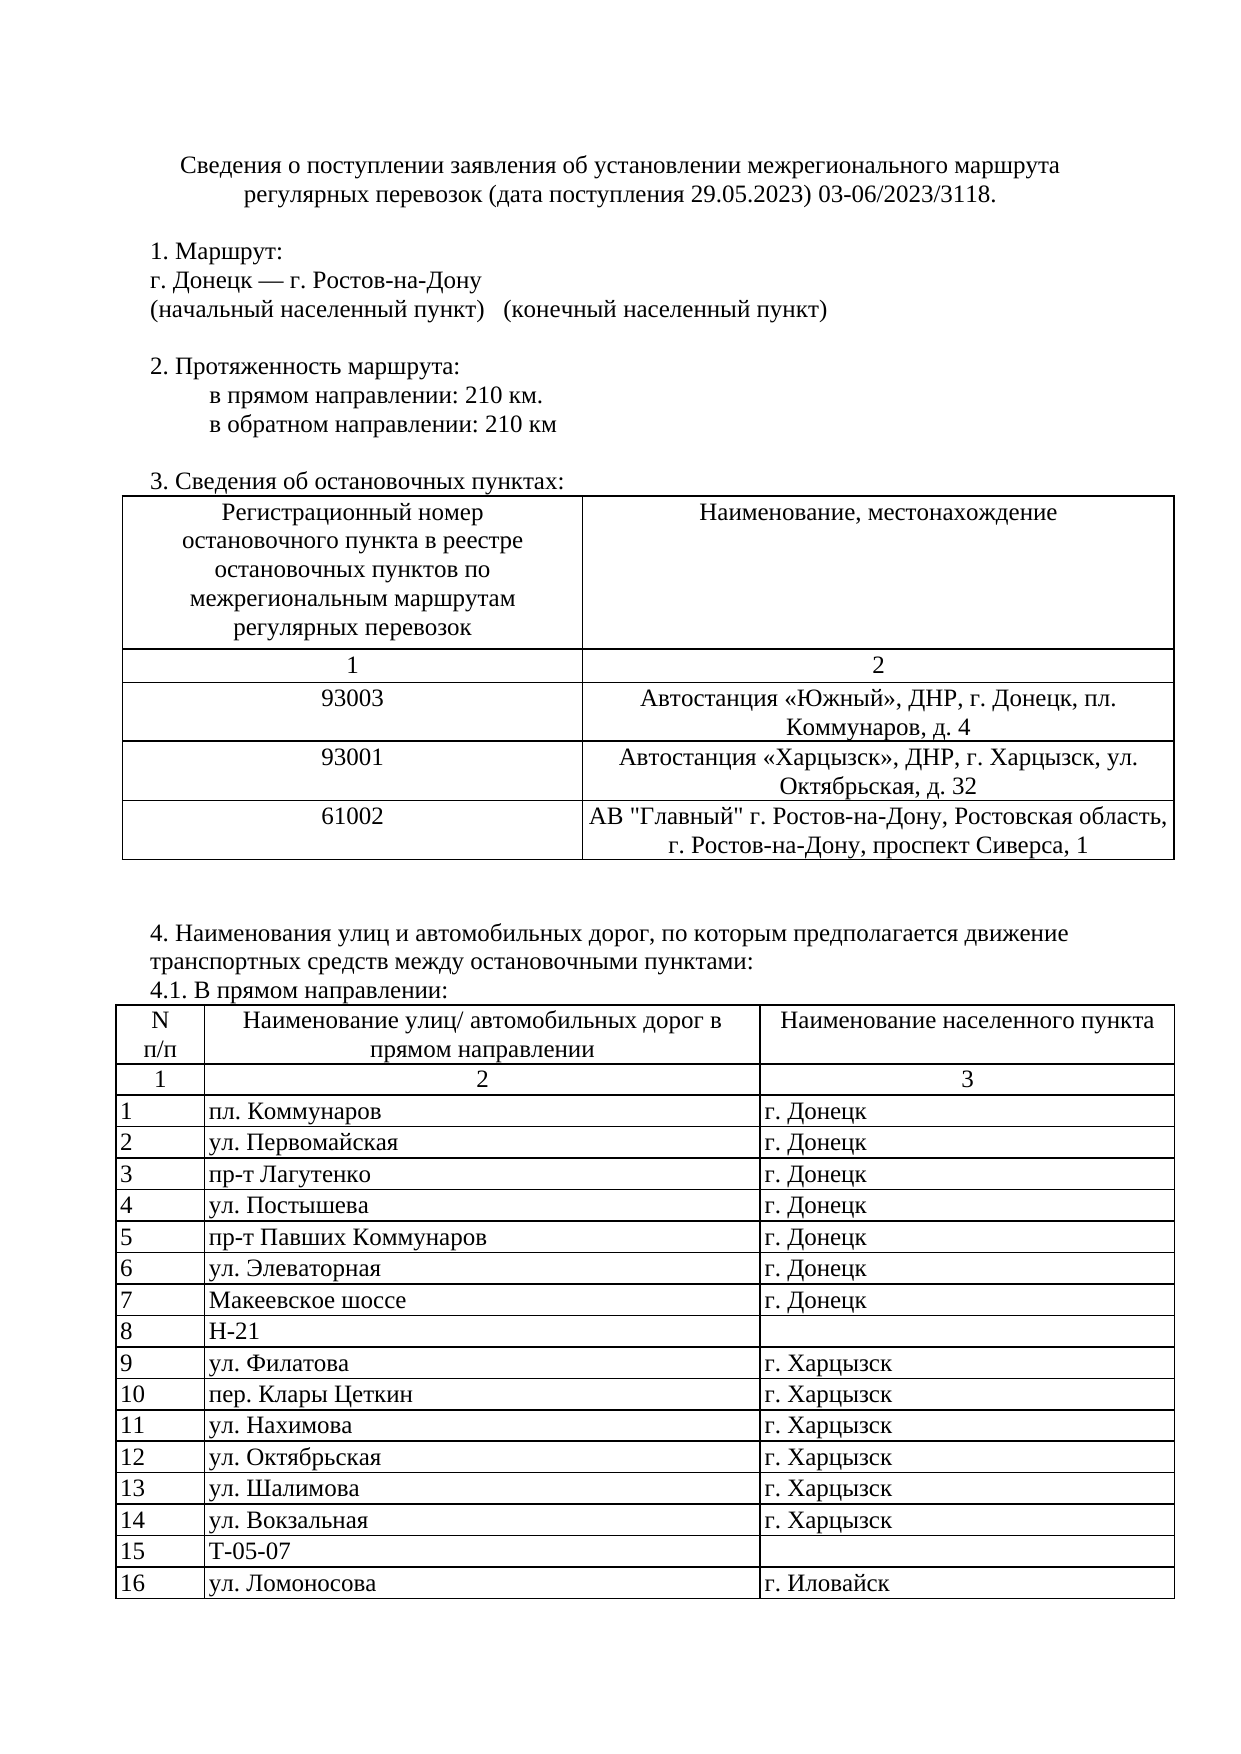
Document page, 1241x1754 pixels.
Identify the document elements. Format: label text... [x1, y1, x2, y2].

table_cell 1 [123, 650, 582, 681]
table_cell пл. Коммунаров [205, 1096, 759, 1126]
table_cell г. Иловайск [761, 1568, 1174, 1598]
table_cell Автостанция «Южный», ДНР, г. Донецк, пл. Коммунаров, д. 4 [583, 683, 1173, 740]
table_cell ул. Шалимова [205, 1473, 759, 1503]
table_cell 14 [117, 1505, 204, 1535]
table_cell 12 [117, 1442, 204, 1472]
table_header N п/п [117, 1006, 204, 1063]
table_cell 2 [583, 650, 1173, 681]
table_cell 4 [117, 1190, 204, 1220]
table_cell 10 [117, 1379, 204, 1409]
table_cell г. Донецк [761, 1253, 1174, 1283]
table_cell 15 [117, 1536, 204, 1566]
table_cell пер. Клары Цеткин [205, 1379, 759, 1409]
table_cell 61002 [123, 801, 582, 858]
table_cell 3 [761, 1065, 1174, 1094]
table_cell 5 [117, 1222, 204, 1252]
table_cell г. Донецк [761, 1285, 1174, 1314]
text в прямом направлении: 210 км. [150, 380, 1090, 409]
table_cell пр-т Лагутенко [205, 1159, 759, 1189]
table_cell Т-05-07 [205, 1536, 759, 1566]
table_cell г. Донецк [761, 1190, 1174, 1220]
table_cell 1 [117, 1065, 204, 1094]
table_cell г. Харцызск [761, 1379, 1174, 1409]
table_cell ул. Элеваторная [205, 1253, 759, 1283]
table_cell ул. Вокзальная [205, 1505, 759, 1535]
text 1. Маршрут: [150, 236, 1090, 265]
table_cell г. Донецк [761, 1096, 1174, 1126]
table_cell ул. Постышева [205, 1190, 759, 1220]
table_cell [761, 1536, 1174, 1566]
table_cell 2 [117, 1127, 204, 1157]
table_cell 3 [117, 1159, 204, 1189]
table_cell ул. Октябрьская [205, 1442, 759, 1472]
text 3. Сведения об остановочных пунктах: [150, 466, 1090, 495]
table_cell 7 [117, 1285, 204, 1314]
table_cell 16 [117, 1568, 204, 1598]
table_cell пр-т Павших Коммунаров [205, 1222, 759, 1252]
table_header Регистрационный номер остановочного пункта в реестре остановочных пунктов по межрегиональным маршрутам регулярных перевозок [123, 497, 582, 648]
table_cell 93003 [123, 683, 582, 740]
table_cell [761, 1316, 1174, 1346]
table_cell 9 [117, 1348, 204, 1377]
table_cell 8 [117, 1316, 204, 1346]
text г. Донецк — г. Ростов-на-Дону [150, 265, 1090, 294]
table_cell ул. Ломоносова [205, 1568, 759, 1598]
table_cell ул. Нахимова [205, 1411, 759, 1440]
table_cell Н-21 [205, 1316, 759, 1346]
table_cell г. Донецк [761, 1222, 1174, 1252]
table_cell г. Донецк [761, 1159, 1174, 1189]
table_cell ул. Филатова [205, 1348, 759, 1377]
table_cell 6 [117, 1253, 204, 1283]
table_cell Автостанция «Харцызск», ДНР, г. Харцызск, ул. Октябрьская, д. 32 [583, 742, 1173, 799]
text 4.1. В прямом направлении: [150, 975, 1090, 1004]
table_cell 93001 [123, 742, 582, 799]
text Сведения о поступлении заявления об установлении межрегионального маршрута регулярных перевозок (дата поступления 29.05.2023) 03-06/2023/3118. [150, 150, 1090, 207]
table_cell ул. Первомайская [205, 1127, 759, 1157]
table_cell АВ "Главный" г. Ростов-на-Дону, Ростовская область, г. Ростов-на-Дону, проспект Сиверса, 1 [583, 801, 1173, 858]
table_cell г. Донецк [761, 1127, 1174, 1157]
table_cell Макеевское шоссе [205, 1285, 759, 1314]
text в обратном направлении: 210 км [150, 409, 1090, 437]
table_cell 13 [117, 1473, 204, 1503]
text 2. Протяженность маршрута: [150, 351, 1090, 380]
text (начальный населенный пункт) (конечный населенный пункт) [150, 294, 1090, 322]
table_header Наименование населенного пункта [761, 1006, 1174, 1063]
table_cell г. Харцызск [761, 1411, 1174, 1440]
table_header Наименование улиц/ автомобильных дорог в прямом направлении [205, 1006, 759, 1063]
table_cell г. Харцызск [761, 1442, 1174, 1472]
table_cell 1 [117, 1096, 204, 1126]
table_cell 11 [117, 1411, 204, 1440]
table_header Наименование, местонахождение [583, 497, 1173, 648]
table_cell г. Харцызск [761, 1348, 1174, 1377]
table_cell г. Харцызск [761, 1505, 1174, 1535]
table_cell г. Харцызск [761, 1473, 1174, 1503]
text 4. Наименования улиц и автомобильных дорог, по которым предполагается движение транспортных средств между остановочными пунктами: [150, 918, 1090, 975]
table_cell 2 [205, 1065, 759, 1094]
